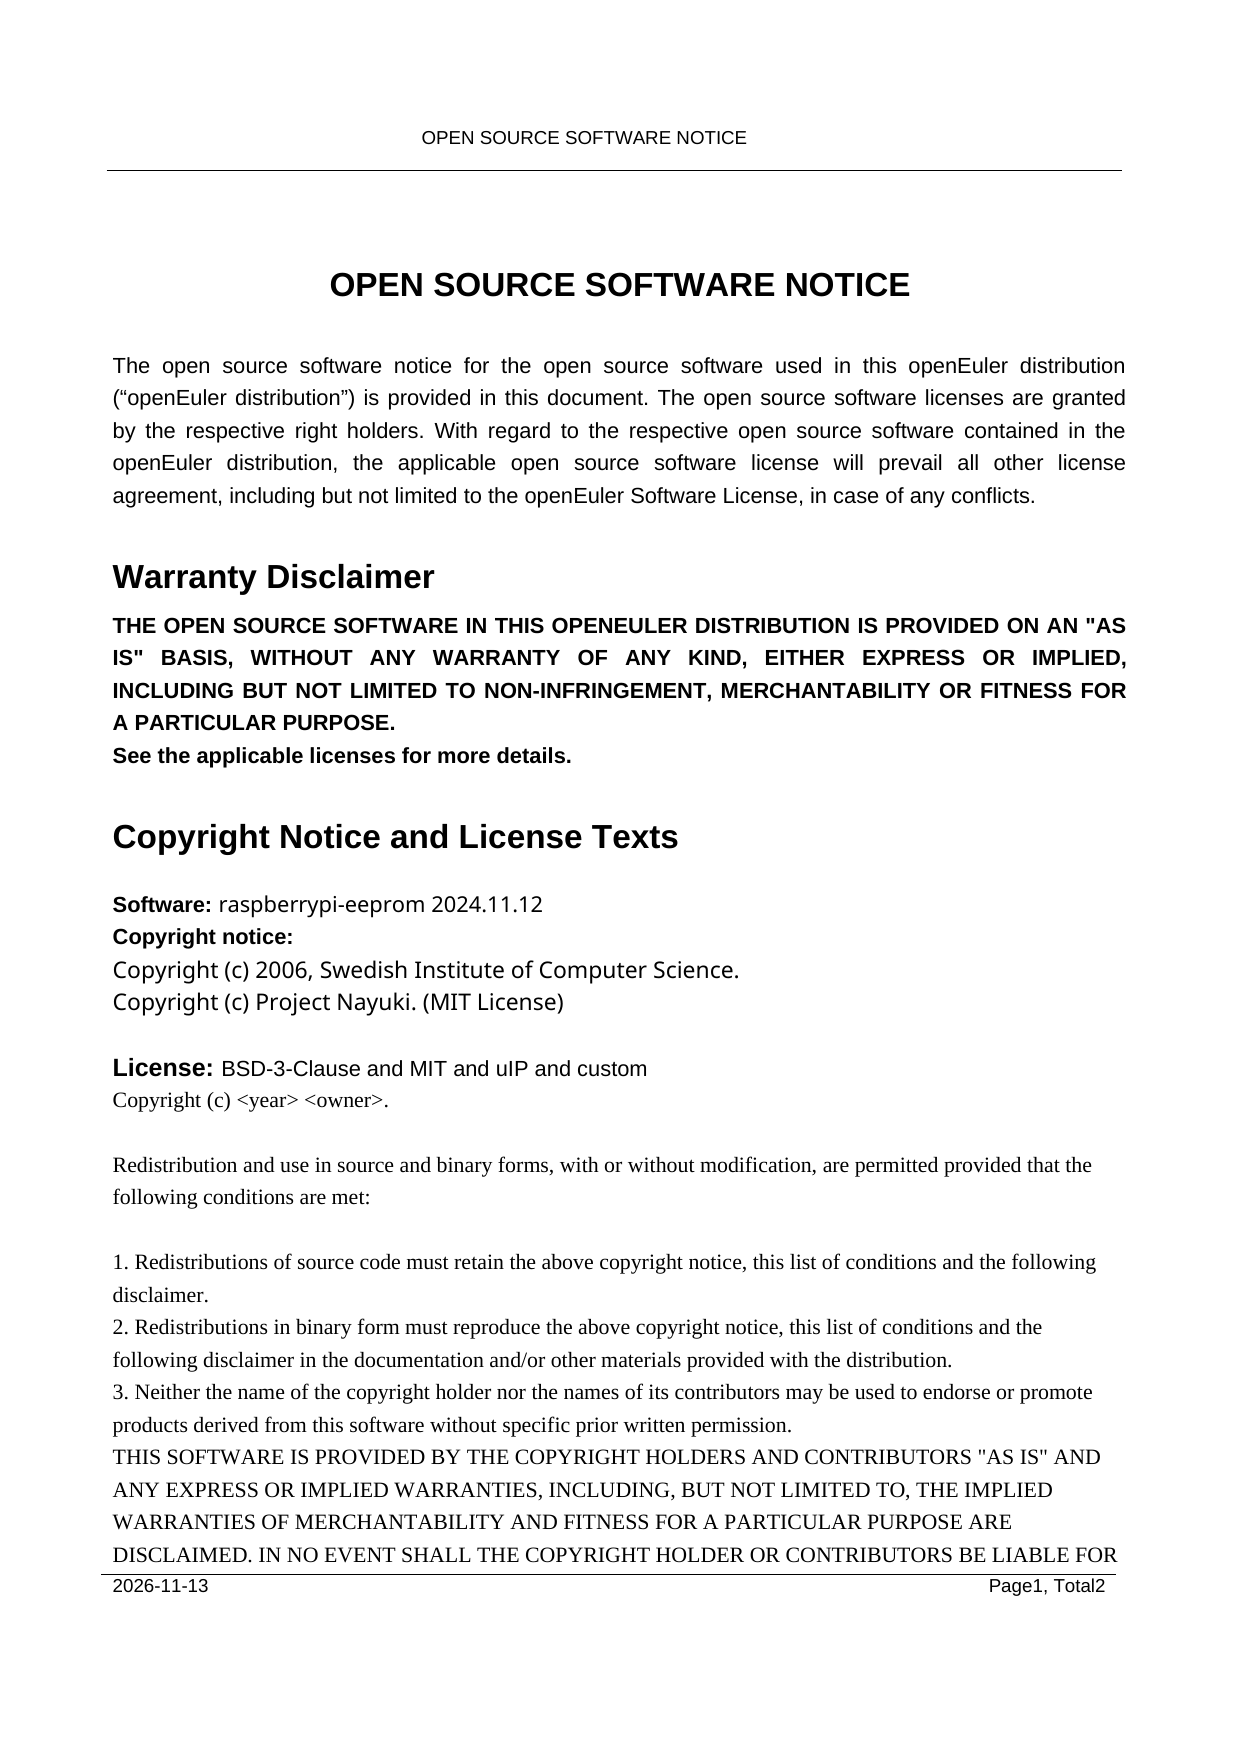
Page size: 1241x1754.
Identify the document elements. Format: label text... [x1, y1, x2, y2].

text Warranty Disclaimer [112, 544, 1128, 609]
text Copyright notice: [112, 921, 1128, 953]
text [112, 1083, 1128, 1571]
text License: BSD-3-Clause and MIT and uIP and custom [112, 1051, 1128, 1083]
text The open source software notice for the open source software used in this openEuler distribution (“openEuler distribution”) is provided in this document. The open source software licenses are granted by the respective right holders. With regard to the respective open source software contained in the openEuler distribution, the applicable open source software license will prevail all other license agreement, including but not limited to the openEuler Software License, in case of any conflicts. [112, 349, 1128, 511]
text OPEN SOURCE SOFTWARE NOTICE [112, 251, 1128, 316]
text Software: raspberrypi-eeprom 2024.11.12 [112, 888, 1128, 921]
text Copyright (c) 2006, Swedish Institute of Computer Science. Copyright (c) Project Nayuki. (MIT License) [112, 953, 1128, 1051]
text THE OPEN SOURCE SOFTWARE IN THIS OPENEULER DISTRIBUTION IS PROVIDED ON AN "AS IS" BASIS, WITHOUT ANY WARRANTY OF ANY KIND, EITHER EXPRESS OR IMPLIED, INCLUDING BUT NOT LIMITED TO NON-INFRINGEMENT, MERCHANTABILITY OR FITNESS FOR A PARTICULAR PURPOSE. See the applicable licenses for more details. [112, 609, 1128, 771]
text Copyright Notice and License Texts [112, 804, 1128, 869]
